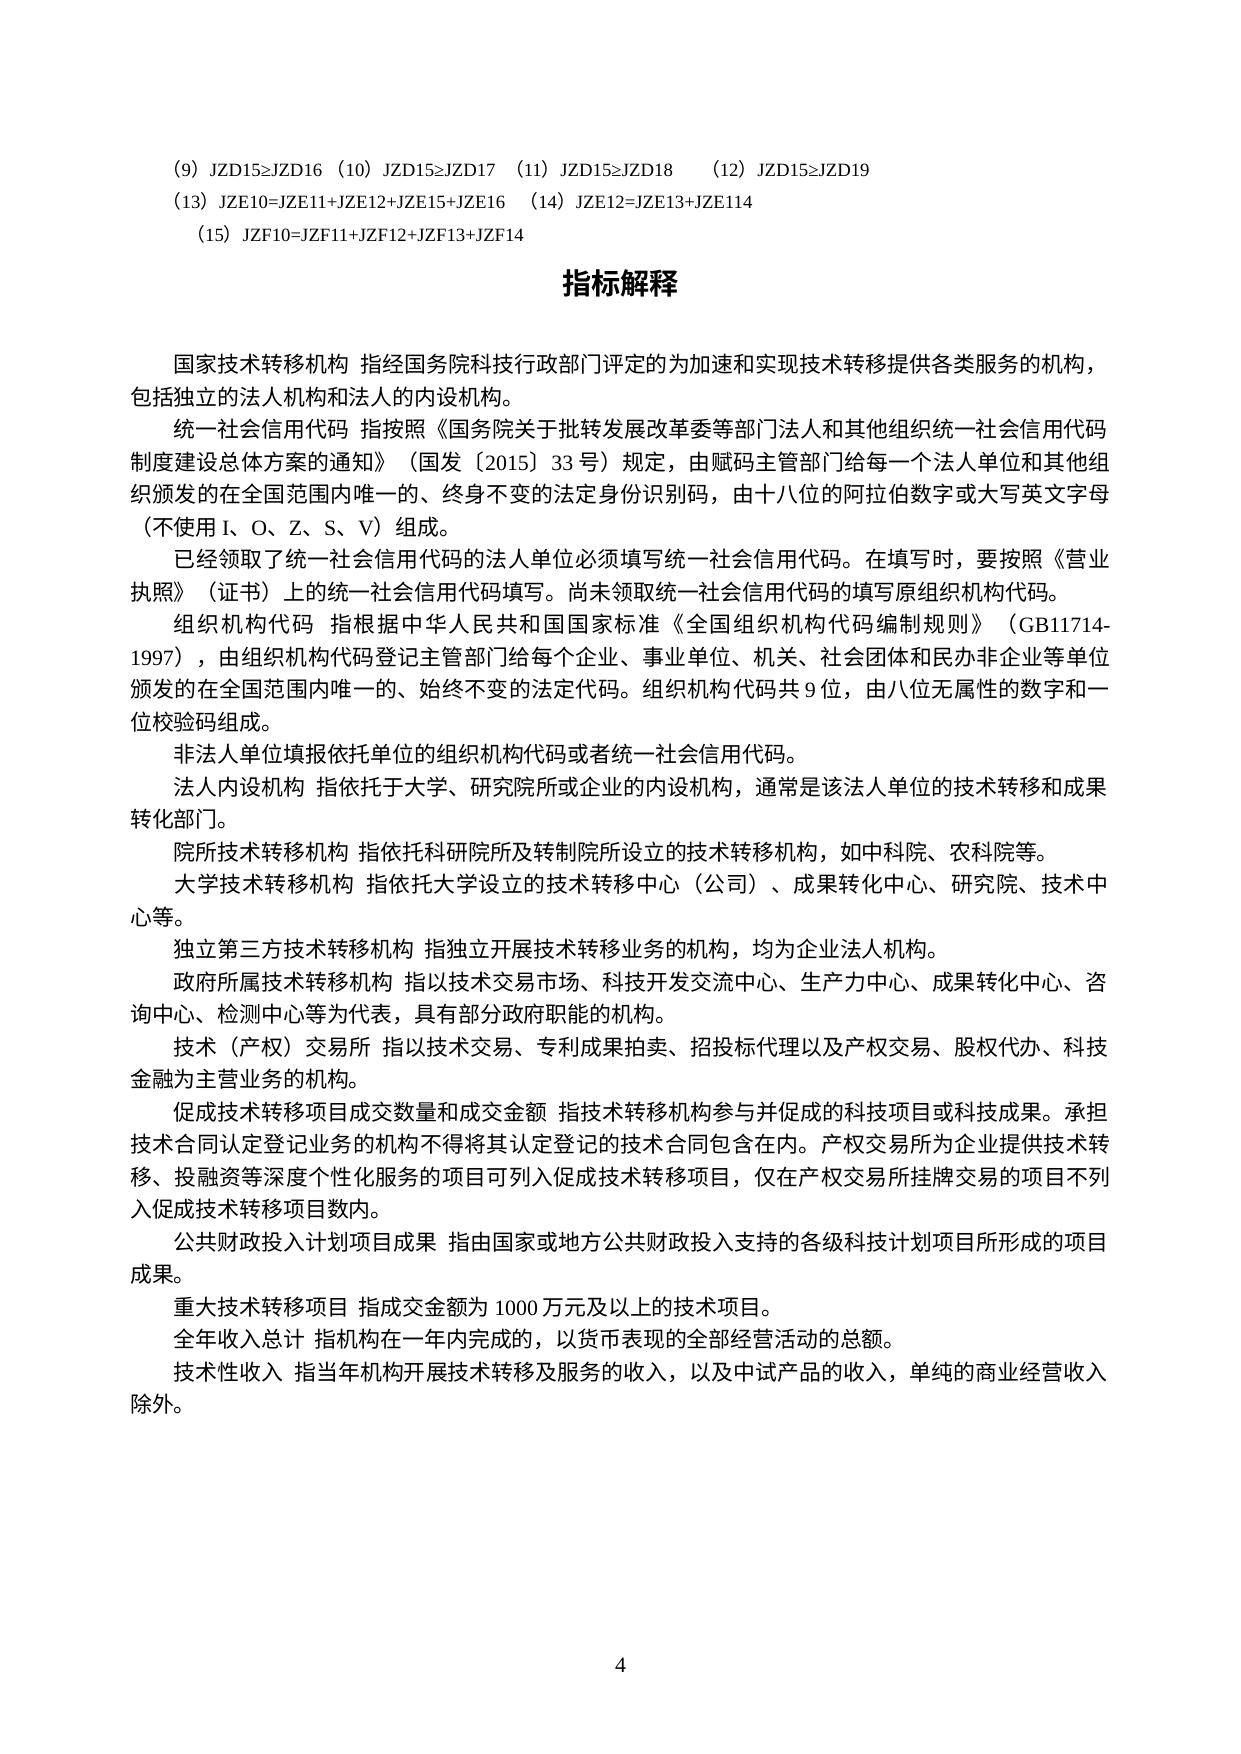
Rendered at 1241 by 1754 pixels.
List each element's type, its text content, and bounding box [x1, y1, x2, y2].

text 院所技术转移机构 指依托科研院所及转制院所设立的技术转移机构，如中科院、农科院等。 [130, 834, 1110, 867]
text 非法人单位填报依托单位的组织机构代码或者统一社会信用代码。 [130, 737, 1110, 769]
text （13）JZE10=JZE11+JZE12+JZE15+JZE16 （14）JZE12=JZE13+JZE114 [130, 184, 1110, 217]
text 组织机构代码 指根据中华人民共和国国家标准《全国组织机构代码编制规则》（GB11714-1997），由组织机构代码登记主管部门给每个企业、事业单位、机关、社会团体和民办非企业等单位颁发的在全国范围内唯一的、始终不变的法定代码。组织机构代码共9位，由八位无属性的数字和一位校验码组成。 [130, 607, 1110, 737]
subtitle 指标解释 [130, 249, 1110, 314]
text 独立第三方技术转移机构 指独立开展技术转移业务的机构，均为企业法人机构。 [130, 932, 1110, 964]
text 促成技术转移项目成交数量和成交金额 指技术转移机构参与并促成的科技项目或科技成果。承担技术合同认定登记业务的机构不得将其认定登记的技术合同包含在内。产权交易所为企业提供技术转移、投融资等深度个性化服务的项目可列入促成技术转移项目，仅在产权交易所挂牌交易的项目不列入促成技术转移项目数内。 [130, 1094, 1110, 1224]
text 全年收入总计 指机构在一年内完成的，以货币表现的全部经营活动的总额。 [130, 1322, 1110, 1354]
text （15）JZF10=JZF11+JZF12+JZF13+JZF14 [130, 217, 1110, 249]
text 政府所属技术转移机构 指以技术交易市场、科技开发交流中心、生产力中心、成果转化中心、咨询中心、检测中心等为代表，具有部分政府职能的机构。 [130, 964, 1110, 1029]
text 技术性收入 指当年机构开展技术转移及服务的收入，以及中试产品的收入，单纯的商业经营收入除外。 [130, 1354, 1110, 1419]
text 已经领取了统一社会信用代码的法人单位必须填写统一社会信用代码。在填写时，要按照《营业执照》（证书）上的统一社会信用代码填写。尚未领取统一社会信用代码的填写原组织机构代码。 [130, 542, 1110, 607]
text 公共财政投入计划项目成果 指由国家或地方公共财政投入支持的各级科技计划项目所形成的项目成果。 [130, 1224, 1110, 1289]
text （9）JZD15≥JZD16 （10）JZD15≥JZD17 （11）JZD15≥JZD18 （12）JZD15≥JZD19 [130, 152, 1110, 184]
text 技术（产权）交易所 指以技术交易、专利成果拍卖、招投标代理以及产权交易、股权代办、科技金融为主营业务的机构。 [130, 1029, 1110, 1094]
text 大学技术转移机构 指依托大学设立的技术转移中心（公司）、成果转化中心、研究院、技术中心等。 [130, 867, 1110, 932]
text 法人内设机构 指依托于大学、研究院所或企业的内设机构，通常是该法人单位的技术转移和成果转化部门。 [130, 769, 1110, 834]
text 统一社会信用代码 指按照《国务院关于批转发展改革委等部门法人和其他组织统一社会信用代码制度建设总体方案的通知》（国发〔2015〕33号）规定，由赋码主管部门给每一个法人单位和其他组织颁发的在全国范围内唯一的、终身不变的法定身份识别码，由十八位的阿拉伯数字或大写英文字母（不使用I、O、Z、S、V）组成。 [130, 412, 1110, 542]
text 国家技术转移机构 指经国务院科技行政部门评定的为加速和实现技术转移提供各类服务的机构，包括独立的法人机构和法人的内设机构。 [130, 347, 1110, 412]
text 重大技术转移项目 指成交金额为1000万元及以上的技术项目。 [130, 1289, 1110, 1322]
